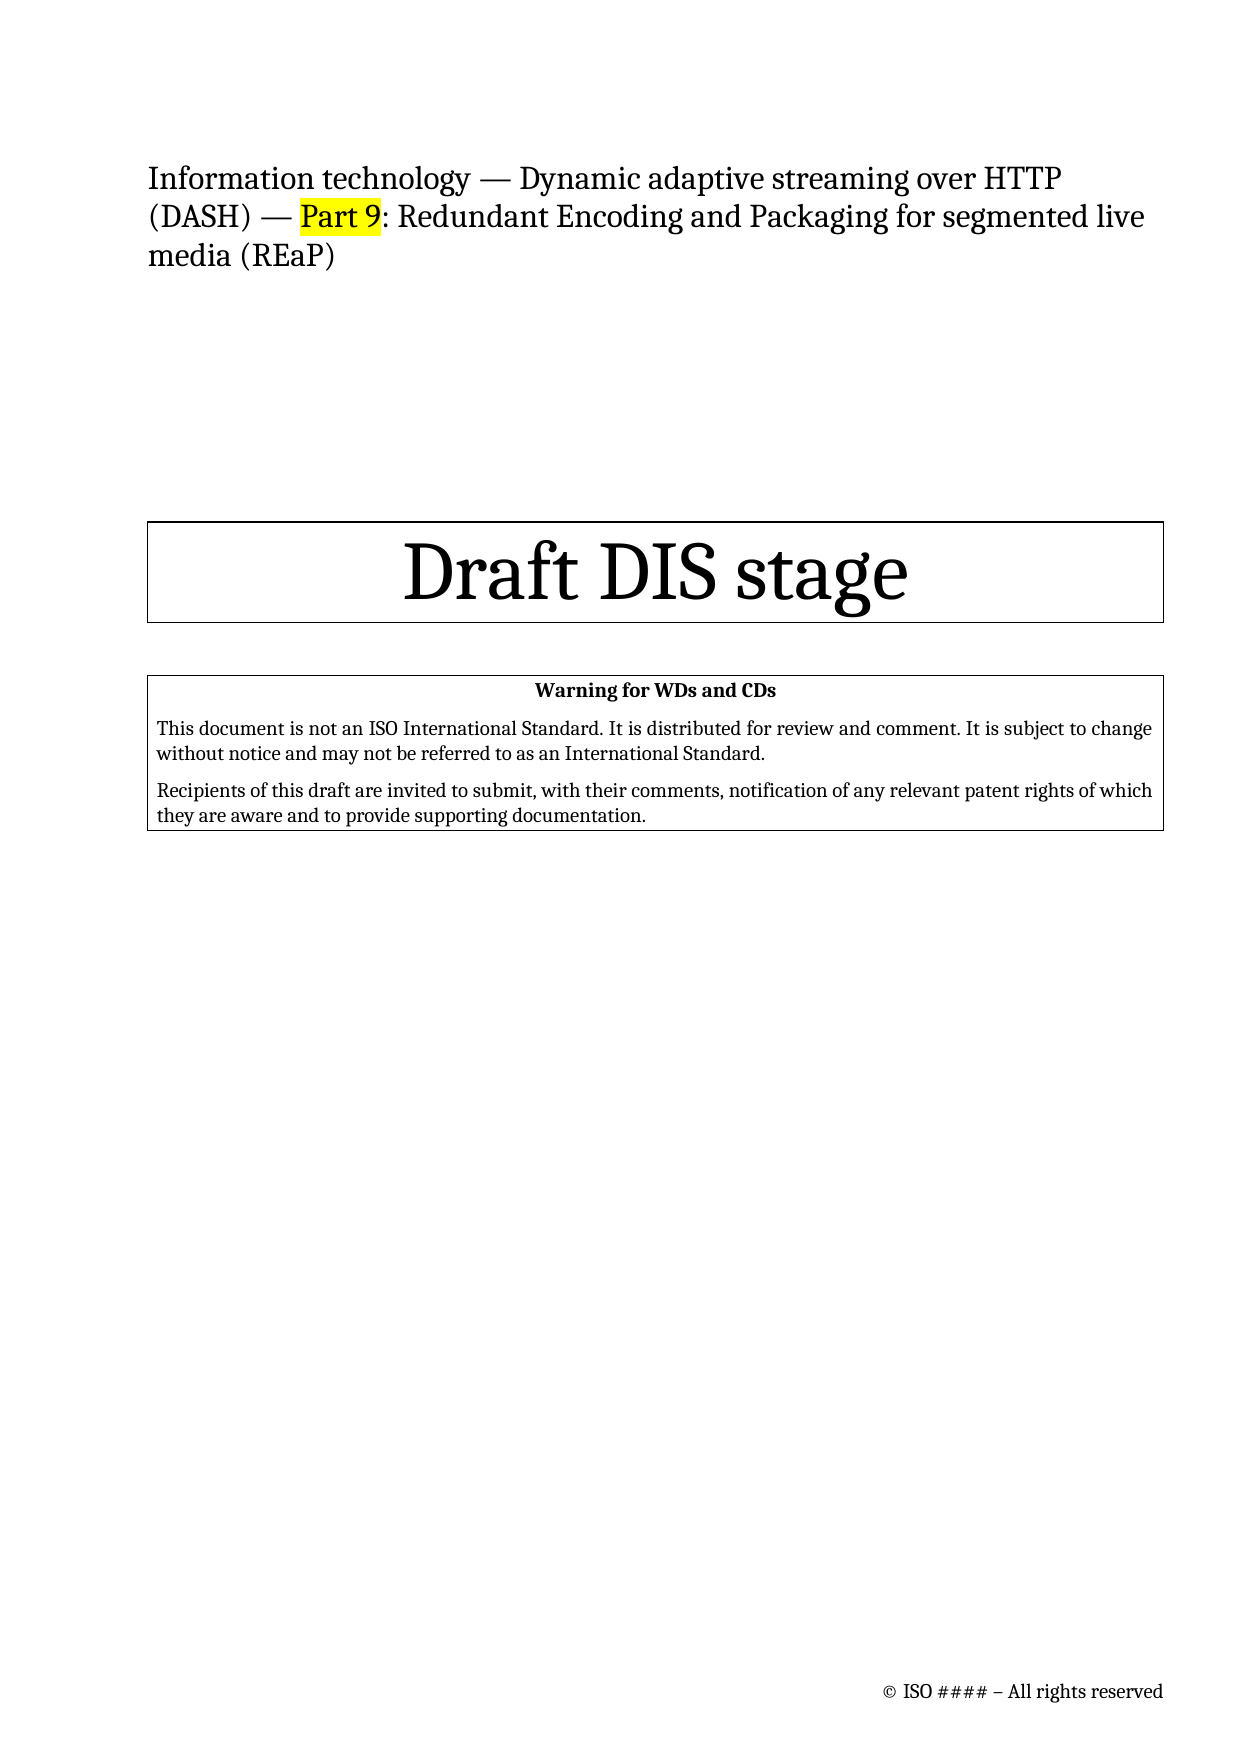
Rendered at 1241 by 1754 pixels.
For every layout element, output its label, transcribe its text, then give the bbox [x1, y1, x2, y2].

text Information technology — Dynamic adaptive streaming over HTTP (DASH) — Part 9: Redundant Encoding and Packaging for segmented live media (REaP) [148, 159, 1163, 274]
text Recipients of this draft are invited to submit, with their comments, notification of any relevant patent rights of which they are aware and to provide supporting documentation. [148, 775, 1163, 830]
text Draft DIS stage [148, 523, 1163, 622]
text Warning for WDs and CDs [148, 676, 1163, 703]
text This document is not an ISO International Standard. It is distributed for review and comment. It is subject to change without notice and may not be referred to as an International Standard. [148, 712, 1163, 766]
